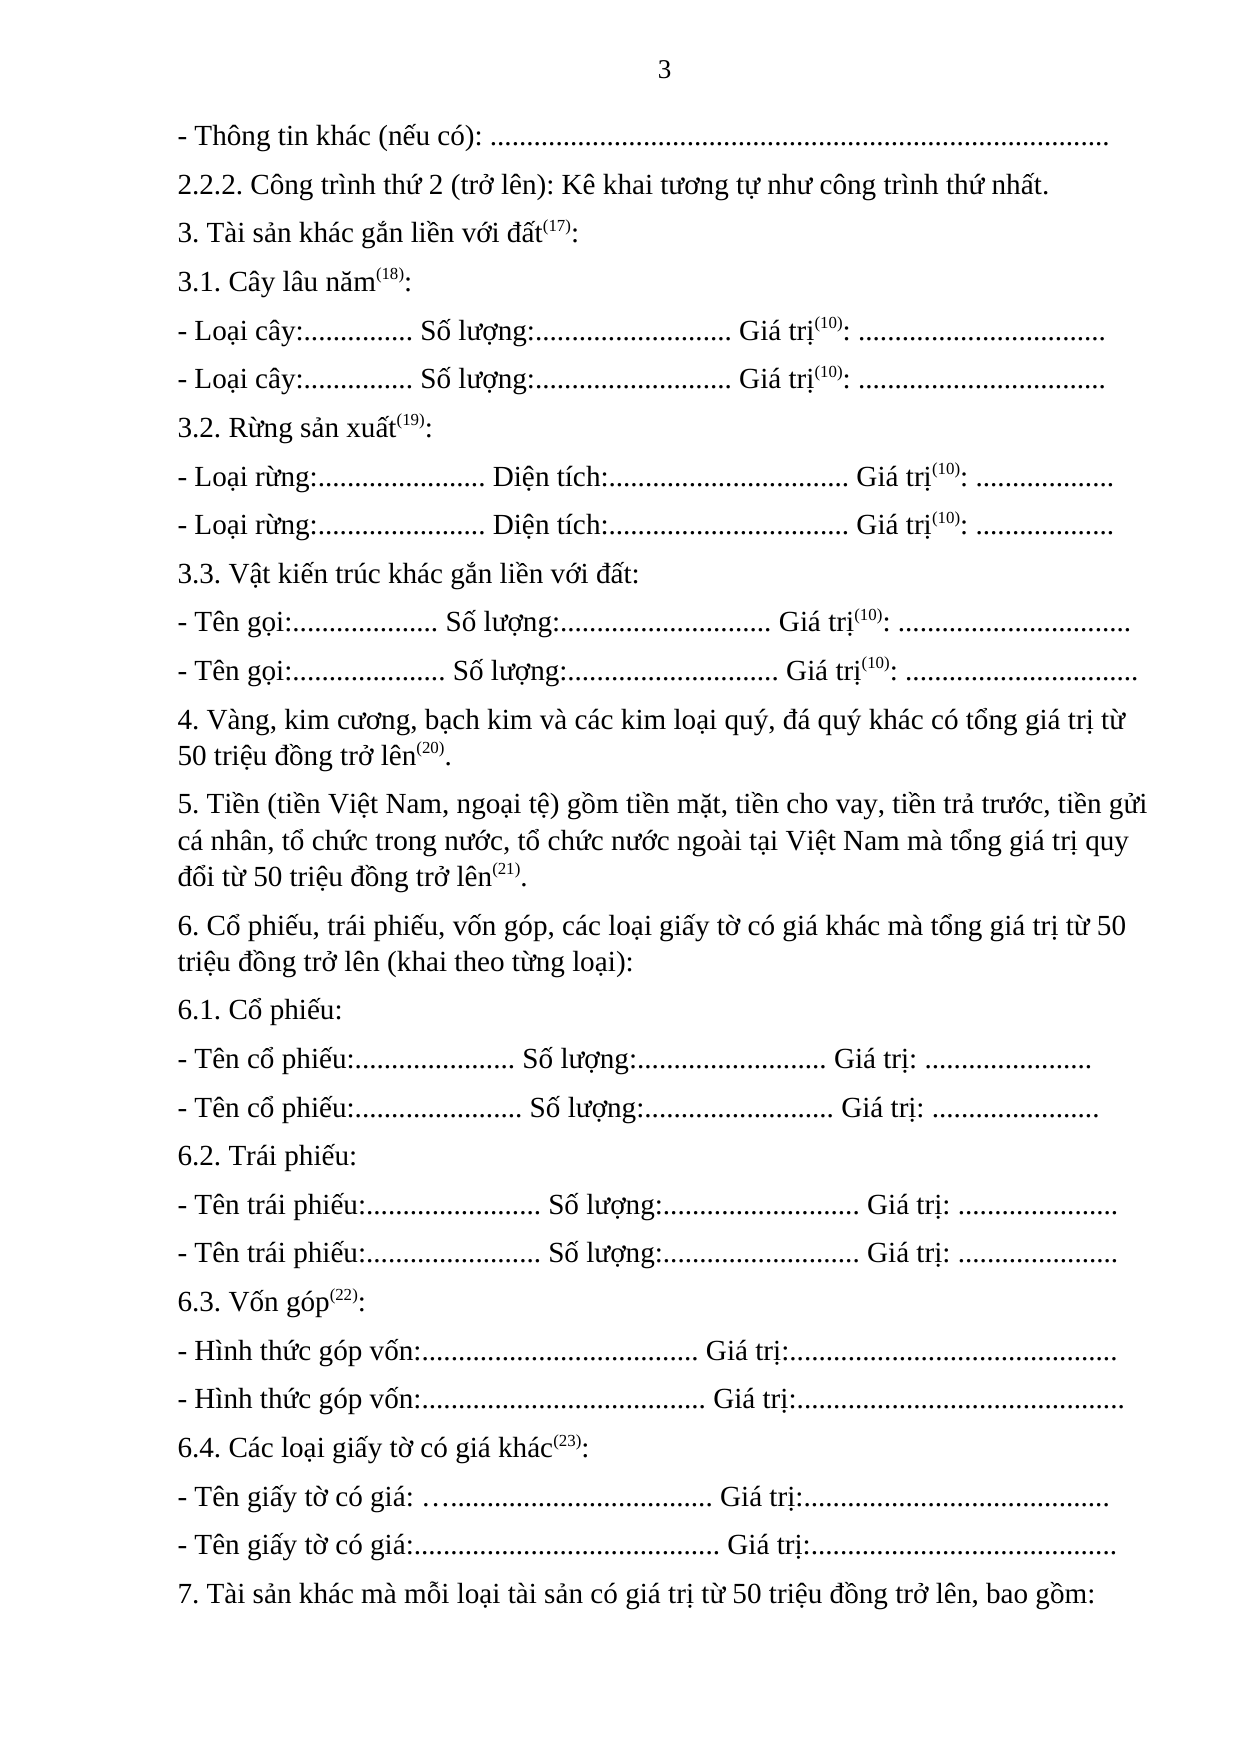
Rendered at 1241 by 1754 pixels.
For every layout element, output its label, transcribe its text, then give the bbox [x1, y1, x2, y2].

text - Tên giấy tờ có giá: ….................................... Giá trị:.......................................... [177, 1479, 1152, 1512]
text 6.3. Vốn góp(22): [177, 1284, 1152, 1318]
text - Loại rừng:....................... Diện tích:................................. Giá trị(10): ................... [177, 459, 1152, 492]
text - Tên cổ phiếu:...................... Số lượng:.......................... Giá trị: ....................... [177, 1041, 1152, 1074]
text - Tên giấy tờ có giá:.......................................... Giá trị:.......................................... [177, 1527, 1152, 1561]
text - Thông tin khác (nếu có): ..................................................................................... [177, 118, 1152, 152]
text 5. Tiền (tiền Việt Nam, ngoại tệ) gồm tiền mặt, tiền cho vay, tiền trả trước, tiền gửi cá nhân, tổ chức trong nước, tổ chức nước ngoài tại Việt Nam mà tổng giá trị quy đổi từ 50 triệu đồng trở lên(21). [177, 787, 1152, 892]
text - Tên cổ phiếu:....................... Số lượng:.......................... Giá trị: ....................... [177, 1090, 1152, 1123]
text 6.4. Các loại giấy tờ có giá khác(23): [177, 1430, 1152, 1464]
text 2.2.2. Công trình thứ 2 (trở lên): Kê khai tương tự như công trình thứ nhất. [177, 167, 1152, 200]
text - Hình thức góp vốn:....................................... Giá trị:............................................. [177, 1382, 1152, 1415]
text - Loại cây:............... Số lượng:........................... Giá trị(10): .................................. [177, 313, 1152, 346]
text - Hình thức góp vốn:...................................... Giá trị:............................................. [177, 1333, 1152, 1366]
text - Loại rừng:....................... Diện tích:................................. Giá trị(10): ................... [177, 507, 1152, 541]
text - Tên trái phiếu:........................ Số lượng:........................... Giá trị: ...................... [177, 1236, 1152, 1269]
text 3. Tài sản khác gắn liền với đất(17): [177, 215, 1152, 249]
text 6. Cổ phiếu, trái phiếu, vốn góp, các loại giấy tờ có giá khác mà tổng giá trị từ 50 triệu đồng trở lên (khai theo từng loại): [177, 908, 1152, 977]
text 3.3. Vật kiến trúc khác gắn liền với đất: [177, 556, 1152, 589]
text 6.1. Cổ phiếu: [177, 992, 1152, 1026]
text 6.2. Trái phiếu: [177, 1138, 1152, 1172]
text 4. Vàng, kim cương, bạch kim và các kim loại quý, đá quý khác có tổng giá trị từ 50 triệu đồng trở lên(20). [177, 702, 1152, 772]
text - Tên gọi:.................... Số lượng:............................. Giá trị(10): ................................ [177, 604, 1152, 638]
text 3.2. Rừng sản xuất(19): [177, 410, 1152, 443]
text - Tên gọi:..................... Số lượng:............................. Giá trị(10): ................................ [177, 653, 1152, 687]
text - Tên trái phiếu:........................ Số lượng:........................... Giá trị: ...................... [177, 1187, 1152, 1221]
text 3.1. Cây lâu năm(18): [177, 264, 1152, 298]
text - Loại cây:............... Số lượng:........................... Giá trị(10): .................................. [177, 361, 1152, 395]
text 7. Tài sản khác mà mỗi loại tài sản có giá trị từ 50 triệu đồng trở lên, bao gồm: [177, 1576, 1152, 1610]
